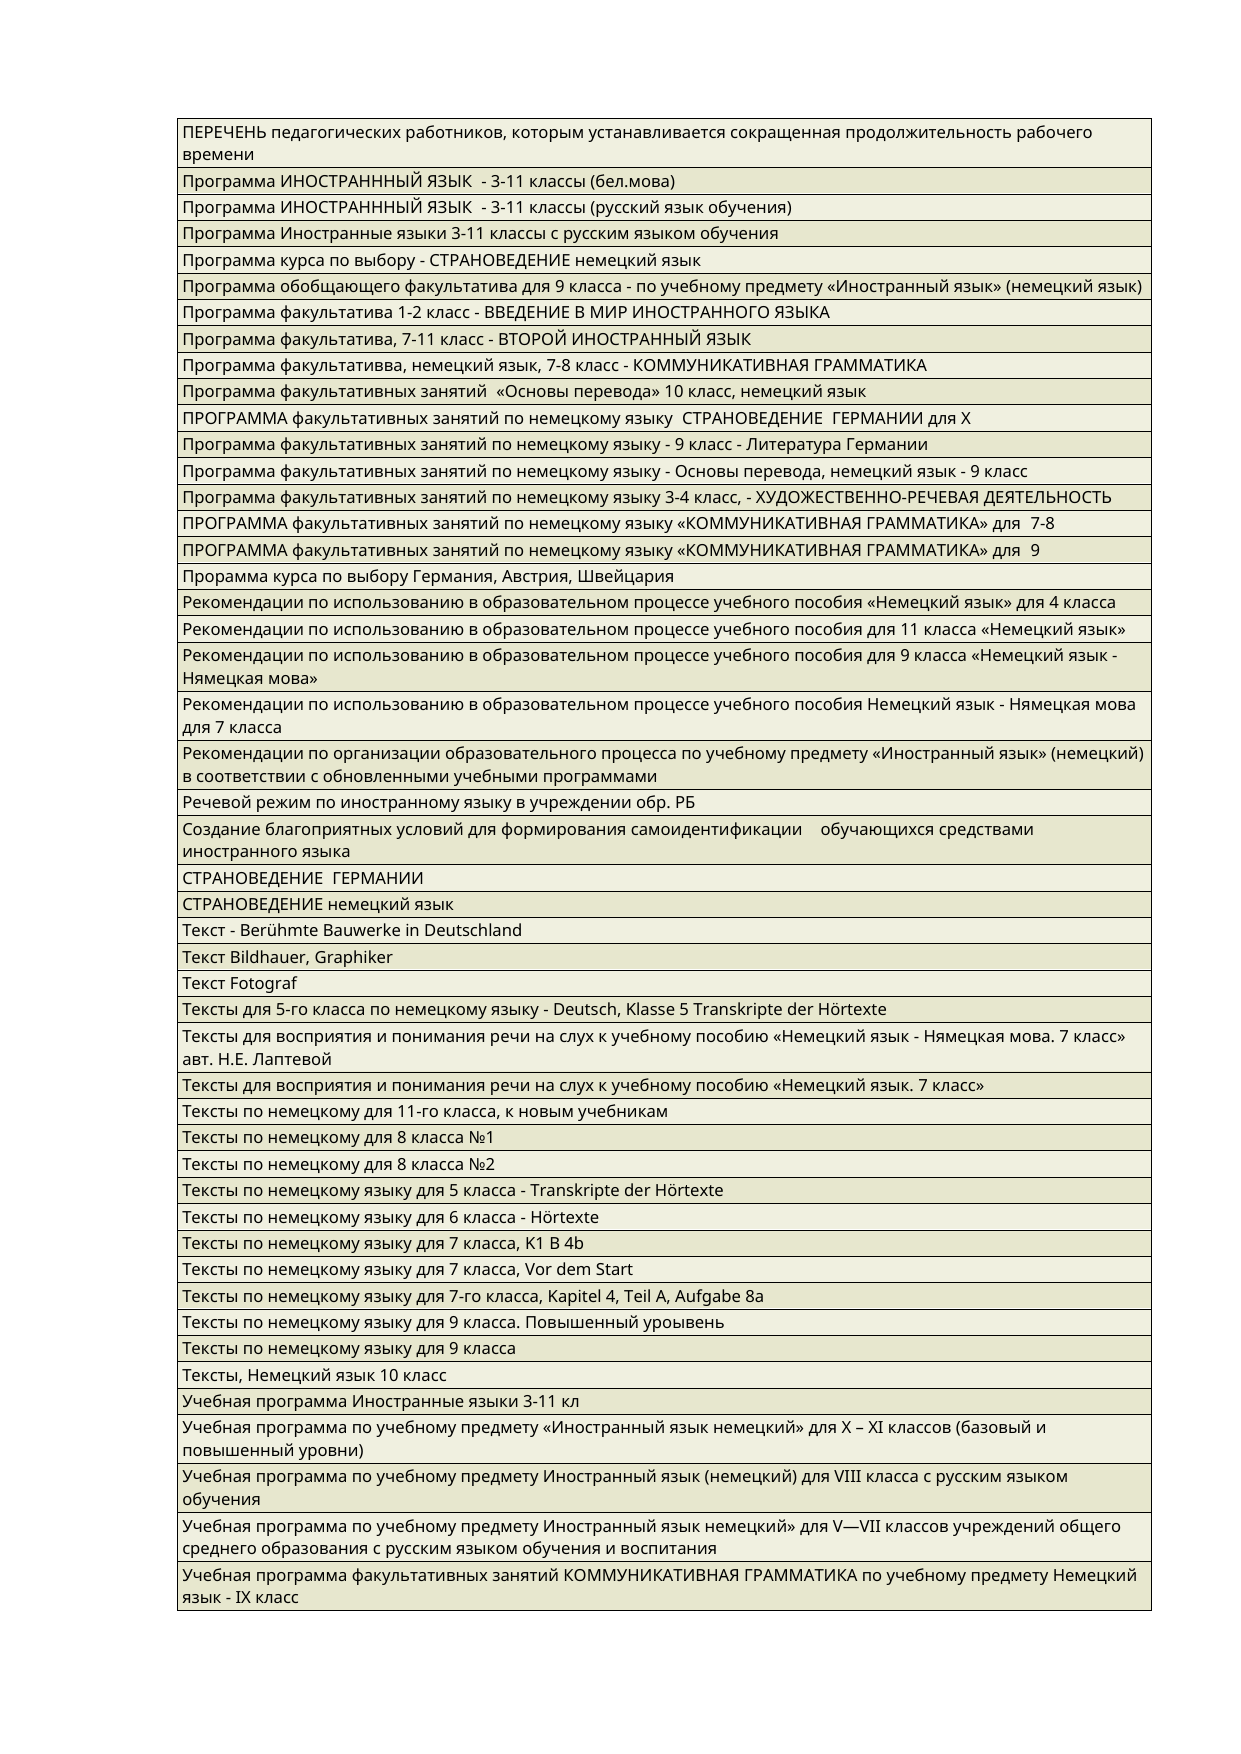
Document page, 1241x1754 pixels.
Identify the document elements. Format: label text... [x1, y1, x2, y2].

table_cell Тексты по немецкому языку для 7 класса, K1 B 4b [178, 1231, 1151, 1256]
table_cell Учебная программа Иностранные языки 3-11 кл [178, 1389, 1151, 1414]
table_cell Тексты по немецкому языку для 7-го класса, Kapitel 4, Teil A, Aufgabe 8a [178, 1283, 1151, 1308]
table_cell ПРОГРАММА факультативных занятий по немецкому языку СТРАНОВЕДЕНИЕ ГЕРМАНИИ для X [178, 405, 1151, 431]
table_cell Учебная программа факультативных занятий КОММУНИКАТИВНАЯ ГРАММАТИКА по учебному предмету Немецкий язык - ІХ класс [178, 1562, 1151, 1610]
table_cell Учебная программа по учебному предмету Иностранный язык (немецкий) для VІІІ класcа с русским языком обучения [178, 1464, 1151, 1512]
table_cell Программа ИНОСТРАНННЫЙ ЯЗЫК - 3-11 классы (бел.мова) [178, 168, 1151, 193]
table_cell Речевой режим по иностранному языку в учреждении обр. РБ [178, 790, 1151, 815]
table_cell Тексты по немецкому языку для 9 класса [178, 1336, 1151, 1361]
table_cell Учебная программа по учебному предмету «Иностранный язык немецкий» для Х – XI класcов (базовый и повышенный уровни) [178, 1415, 1151, 1463]
table_cell Программа факультативных занятий по немецкому языку - 9 класс - Литература Германии [178, 432, 1151, 457]
table_cell Программа факультативных занятий по немецкому языку - Основы перевода, немецкий язык - 9 класс [178, 458, 1151, 483]
table_cell Программа факультатива 1-2 класс - ВВЕДЕНИЕ В МИР ИНОСТРАННОГО ЯЗЫКА [178, 300, 1151, 325]
table_cell Программа ИНОСТРАНННЫЙ ЯЗЫК - 3-11 классы (русский язык обучения) [178, 195, 1151, 220]
table_cell Тексты по немецкому языку для 6 класса - Hörtexte [178, 1204, 1151, 1229]
table_cell Программа курса по выбору - СТРАНОВЕДЕНИЕ немецкий язык [178, 247, 1151, 273]
table_cell Рекомендации по организации образовательного процесса по учебному предмету «Иностранный язык» (немецкий) в соответствии с обновленными учебными программами [178, 741, 1151, 789]
table_cell ПРОГРАММА факультативных занятий по немецкому языку «КОММУНИКАТИВНАЯ ГРАММАТИКА» для 9 [178, 537, 1151, 562]
table_cell Тексты по немецкому языку для 9 класса. Повышенный уроывень [178, 1310, 1151, 1335]
table_cell Программа факультатива, 7-11 класс - ВТОРОЙ ИНОСТРАННЫЙ ЯЗЫК [178, 326, 1151, 352]
table_cell Учебная программа по учебному предмету Иностранный язык немецкий» для V—VII класcов учреждений общего среднего образования с русским языком обучения и воспитания [178, 1513, 1151, 1561]
table_cell Программа факультативных занятий «Основы перевода» 10 класс, немецкий язык [178, 379, 1151, 404]
table_cell СТРАНОВЕДЕНИЕ ГЕРМАНИИ [178, 865, 1151, 891]
table_cell Тексты по немецкому языку для 5 класса - Transkripte der Hörtexte [178, 1178, 1151, 1203]
table_cell Тексты по немецкому для 8 класса №2 [178, 1151, 1151, 1177]
table_cell Программа обобщающего факультатива для 9 класса - по учебному предмету «Иностранный язык» (немецкий язык) [178, 274, 1151, 299]
table_cell Создание благоприятных условий для формирования самоидентификации обучающихся средствами иностранного языка [178, 816, 1151, 864]
table_cell СТРАНОВЕДЕНИЕ немецкий язык [178, 892, 1151, 917]
table_cell Рекомендации по использованию в образовательном процессе учебного пособия Немецкий язык - Нямецкая мова для 7 класса [178, 692, 1151, 740]
table_cell Тексты для восприятия и понимания речи на слух к учебному пособию «Немецкий язык - Нямецкая мова. 7 класс» авт. Н.Е. Лаптевой [178, 1023, 1151, 1071]
table_cell Тексты по немецкому языку для 7 класса, Vor dem Start [178, 1257, 1151, 1282]
table_cell Текст - Berühmte Bauwerke in Deutschland [178, 918, 1151, 943]
table_cell Текст Fotograf [178, 971, 1151, 996]
table_cell Тексты по немецкому для 8 класса №1 [178, 1125, 1151, 1150]
table_cell Текст Bildhauer, Graphiker [178, 944, 1151, 969]
table_cell Программа факультативных занятий по немецкому языку 3-4 класс, - ХУДОЖЕСТВЕННО-РЕЧЕВАЯ ДЕЯТЕЛЬНОСТЬ [178, 485, 1151, 510]
table_cell Рекомендации по использованию в образовательном процессе учебного пособия для 9 класса «Немецкий язык - Нямецкая мова» [178, 643, 1151, 691]
table_cell Тексты для 5-го класса по немецкому языку - Deutsch, Klasse 5 Transkripte der Hörtexte [178, 997, 1151, 1022]
table_cell Программа факультативва, немецкий язык, 7-8 класс - КОММУНИКАТИВНАЯ ГРАММАТИКА [178, 353, 1151, 378]
table_cell Тексты, Немецкий язык 10 класс [178, 1362, 1151, 1388]
table_cell Прорамма курса по выбору Германия, Австрия, Швейцария [178, 564, 1151, 589]
table_cell Программа Иностранные языки 3-11 классы с русским языком обучения [178, 221, 1151, 246]
table_cell Рекомендации по использованию в образовательном процессе учебного пособия для 11 класса «Немецкий язык» [178, 616, 1151, 642]
table_cell ПЕРЕЧЕНЬ педагогических работников, которым устанавливается сокращенная продолжительность рабочего времени [178, 119, 1151, 167]
table_cell Рекомендации по использованию в образовательном процессе учебного пособия «Немецкий язык» для 4 класса [178, 590, 1151, 615]
table_cell ПРОГРАММА факультативных занятий по немецкому языку «КОММУНИКАТИВНАЯ ГРАММАТИКА» для 7-8 [178, 511, 1151, 536]
table_cell Тексты по немецкому для 11-го класса, к новым учебникам [178, 1099, 1151, 1124]
table_cell Тексты для восприятия и понимания речи на слух к учебному пособию «Немецкий язык. 7 класс» [178, 1073, 1151, 1098]
